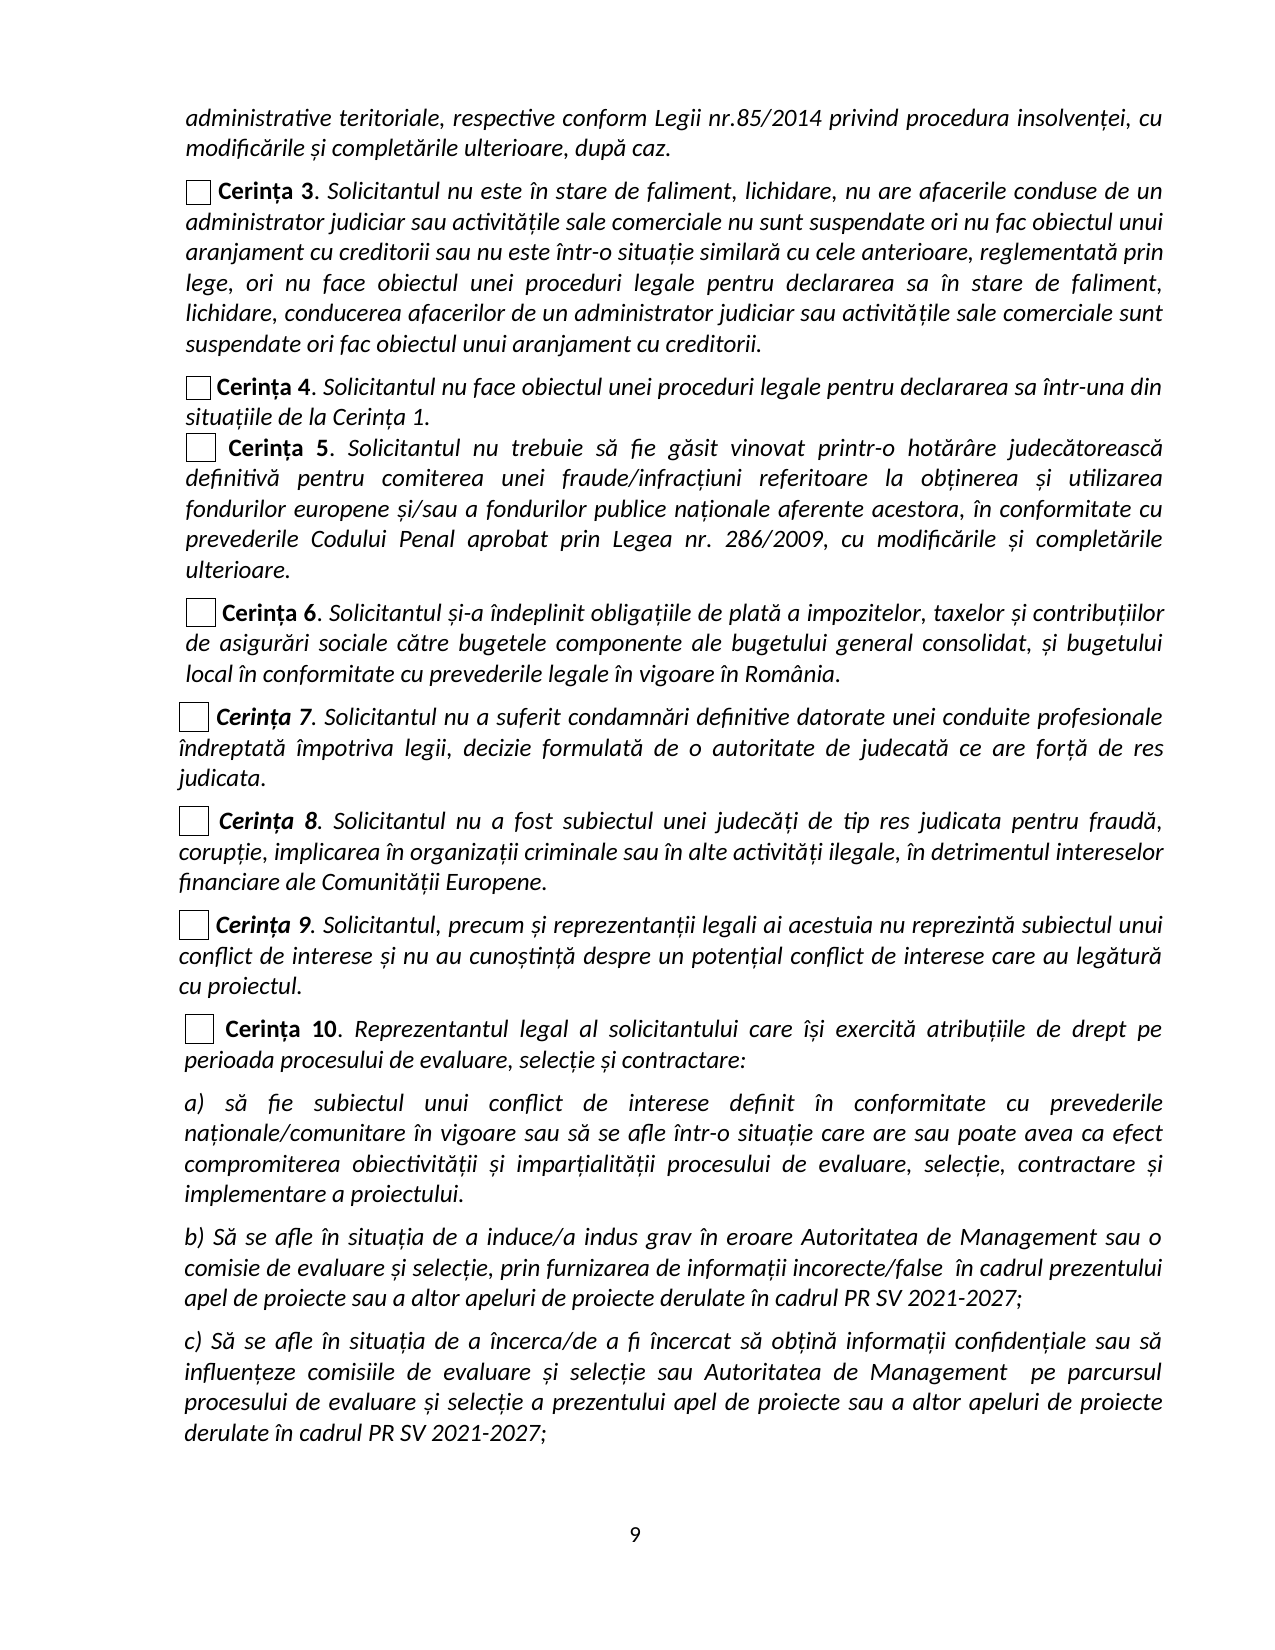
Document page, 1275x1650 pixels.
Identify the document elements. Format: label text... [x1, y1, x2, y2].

list Cerința 4. Solicitantul nu face obiectul unei proceduri legale pentru declararea sa într-una din situațiile de la Cerința 1. [185, 371, 1167, 432]
list Cerința 9. Solicitantul, precum și reprezentanții legali ai acestuia nu reprezintă subiectul unui conflict de interese și nu au cunoștință despre un potențial conflict de interese care au legătură cu proiectul. [178, 909, 1167, 1001]
list a) să fie subiectul unui conflict de interese definit în conformitate cu prevederile naționale/comunitare în vigoare sau să se afle într-o situație care are sau poate avea ca efect compromiterea obiectivității și imparțialității procesului de evaluare, selecție, contractare și implementare a proiectului. [184, 1087, 1167, 1209]
list Cerința 3. Solicitantul nu este în stare de faliment, lichidare, nu are afacerile conduse de un administrator judiciar sau activităţile sale comerciale nu sunt suspendate ori nu fac obiectul unui aranjament cu creditorii sau nu este într-o situaţie similară cu cele anterioare, reglementată prin lege, ori nu face obiectul unei proceduri legale pentru declararea sa în stare de faliment, lichidare, conducerea afacerilor de un administrator judiciar sau activităţile sale comerciale sunt suspendate ori fac obiectul unui aranjament cu creditorii. [185, 175, 1167, 358]
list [185, 102, 1167, 163]
list Cerința 6. Solicitantul şi-a îndeplinit obligaţiile de plată a impozitelor, taxelor şi contribuţiilor de asigurări sociale către bugetele componente ale bugetului general consolidat, și bugetului local în conformitate cu prevederile legale în vigoare în România. [185, 597, 1167, 689]
list Cerința 7. Solicitantul nu a suferit condamnări definitive datorate unei conduite profesionale îndreptată împotriva legii, decizie formulată de o autoritate de judecată ce are forţă de res judicata. [178, 701, 1167, 793]
list Cerința 10. Reprezentantul legal al solicitantului care își exercită atribuțiile de drept pe perioada procesului de evaluare, selecție și contractare: [184, 1013, 1167, 1074]
list c) Să se afle în situația de a încerca/de a fi încercat să obțină informații confidențiale sau să influențeze comisiile de evaluare și selecție sau Autoritatea de Management pe parcursul procesului de evaluare și selecție a prezentului apel de proiecte sau a altor apeluri de proiecte derulate în cadrul PR SV 2021-2027; [184, 1326, 1167, 1448]
list b) Să se afle în situația de a induce/a indus grav în eroare Autoritatea de Management sau o comisie de evaluare și selecție, prin furnizarea de informații incorecte/false în cadrul prezentului apel de proiecte sau a altor apeluri de proiecte derulate în cadrul PR SV 2021-2027; [184, 1221, 1167, 1313]
list Cerința 8. Solicitantul nu a fost subiectul unei judecăţi de tip res judicata pentru fraudă, corupţie, implicarea în organizaţii criminale sau în alte activităţi ilegale, în detrimentul intereselor financiare ale Comunităţii Europene. [178, 805, 1167, 897]
list Cerința 5. Solicitantul nu trebuie să fie găsit vinovat printr-o hotărâre judecătorească definitivă pentru comiterea unei fraude/infracțiuni referitoare la obținerea și utilizarea fondurilor europene și/sau a fondurilor publice naționale aferente acestora, în conformitate cu prevederile Codului Penal aprobat prin Legea nr. 286/2009, cu modificările și completările ulterioare. [185, 432, 1167, 584]
